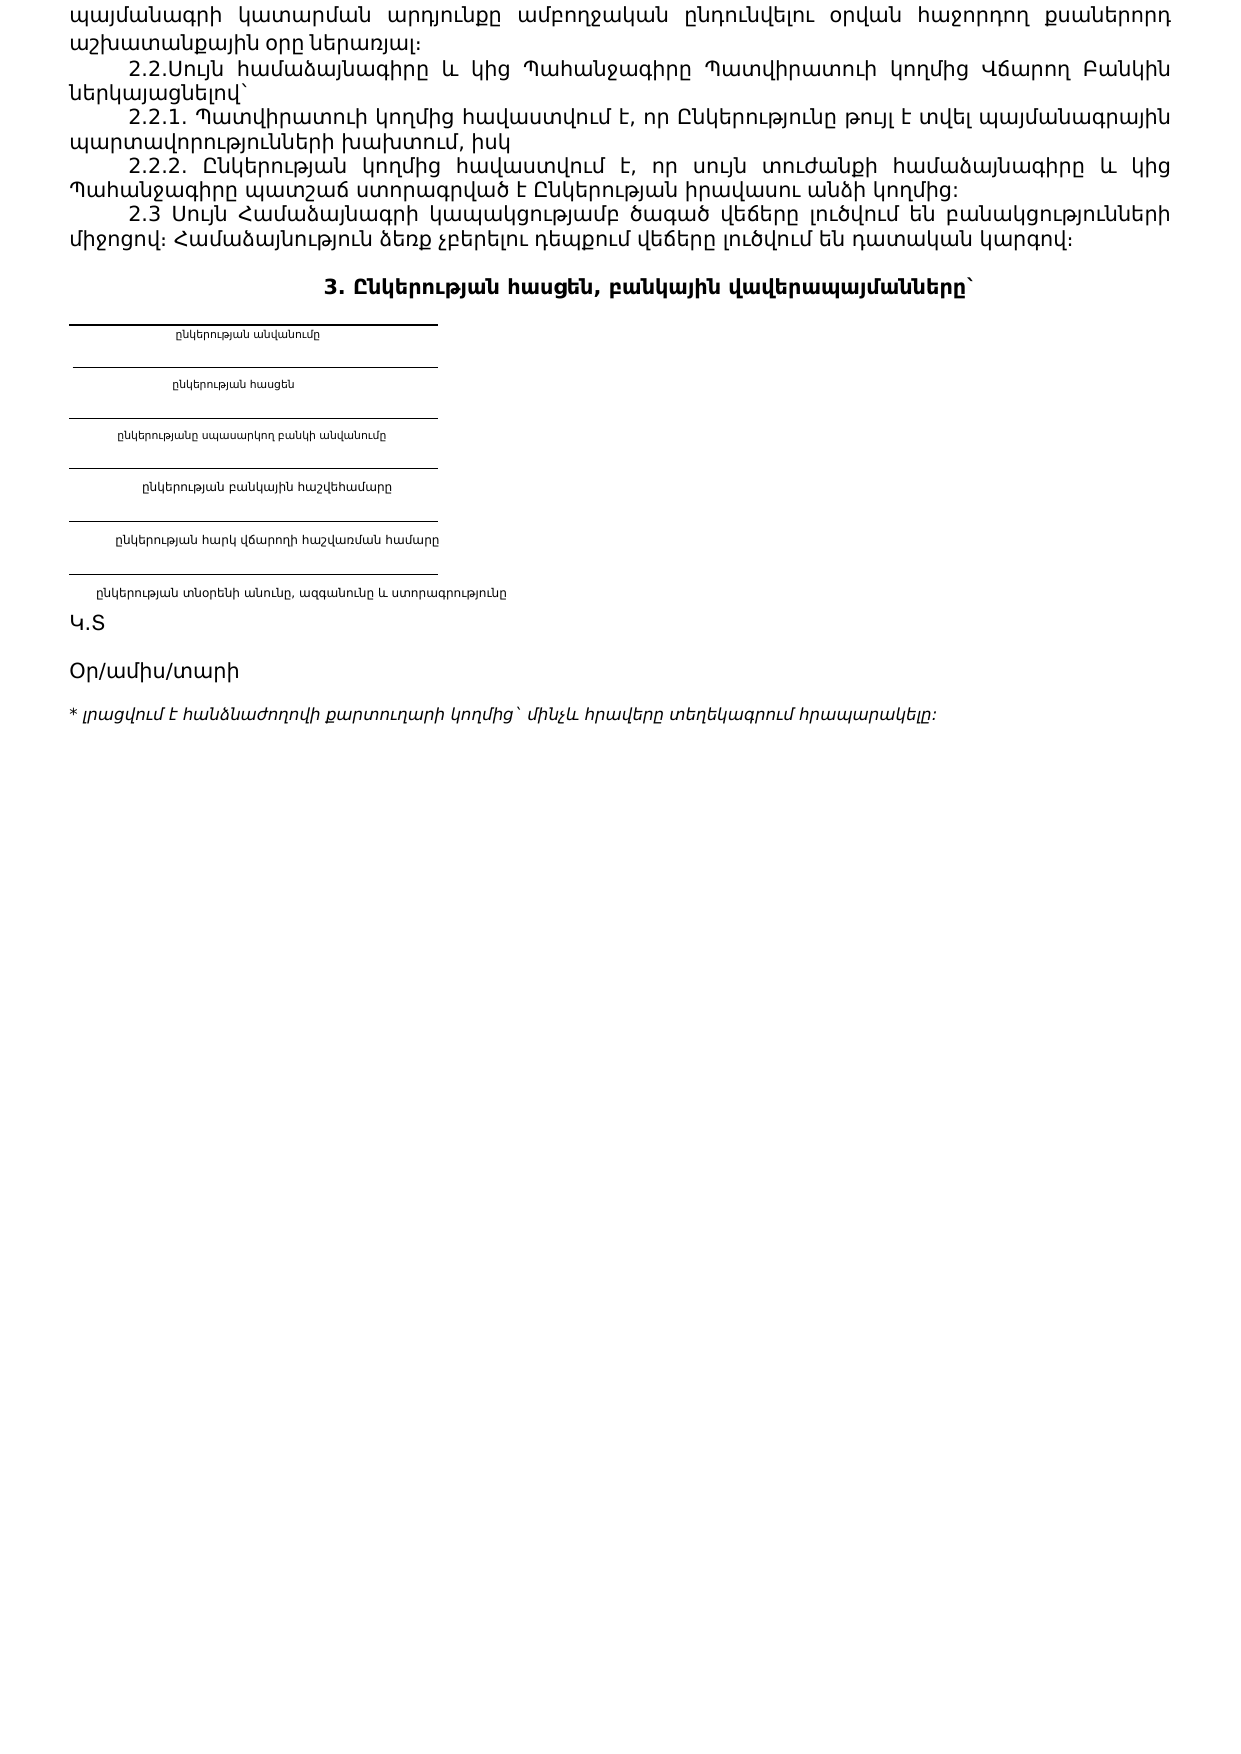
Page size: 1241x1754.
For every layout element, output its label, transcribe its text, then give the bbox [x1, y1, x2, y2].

text ընկերության հարկ վճարողի հաշվառման համարը [69, 533, 1172, 557]
text Օր/ամիս/տարի [69, 659, 1172, 683]
text 3. Ընկերության հասցեն, բանկային վավերապայմանները` [69, 275, 1172, 299]
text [69, 0, 1172, 57]
text 2.2.1. Պատվիրատուի կողմից հավաստվում է, որ Ընկերությունը թույլ է տվել պայմանագրային պարտավորությունների խախտում, իսկ [69, 105, 1172, 154]
text Կ.Տ [69, 611, 1172, 635]
text * լրացվում է հանձնաժողովի քարտուղարի կողմից` մինչև հրավերը տեղեկագրում հրապարակելը: [69, 705, 1172, 724]
text ընկերության անվանումը [69, 328, 1172, 350]
text ընկերությանը սպասարկող բանկի անվանումը [69, 429, 1172, 451]
text ընկերության հասցեն [69, 379, 1172, 401]
text 2.3 Սույն Համաձայնագրի կապակցությամբ ծագած վեճերը լուծվում են բանակցությունների միջոցով։ Համաձայնություն ձեռք չբերելու դեպքում վեճերը լուծվում են դատական կարգով։ [69, 202, 1172, 251]
text ընկերության բանկային հաշվեհամարը [69, 480, 1172, 504]
text 2.2.2. Ընկերության կողմից հավաստվում է, որ սույն տուժանքի համաձայնագիրը և կից Պահանջագիրը պատշաճ ստորագրված է Ընկերության իրավասու անձի կողմից: [69, 154, 1172, 202]
text ընկերության տնօրենի անունը, ազգանունը և ստորագրությունը [69, 586, 1172, 611]
text 2.2.Սույն համաձայնագիրը և կից Պահանջագիրը Պատվիրատուի կողմից Վճարող Բանկին ներկայացնելով` [69, 57, 1172, 105]
